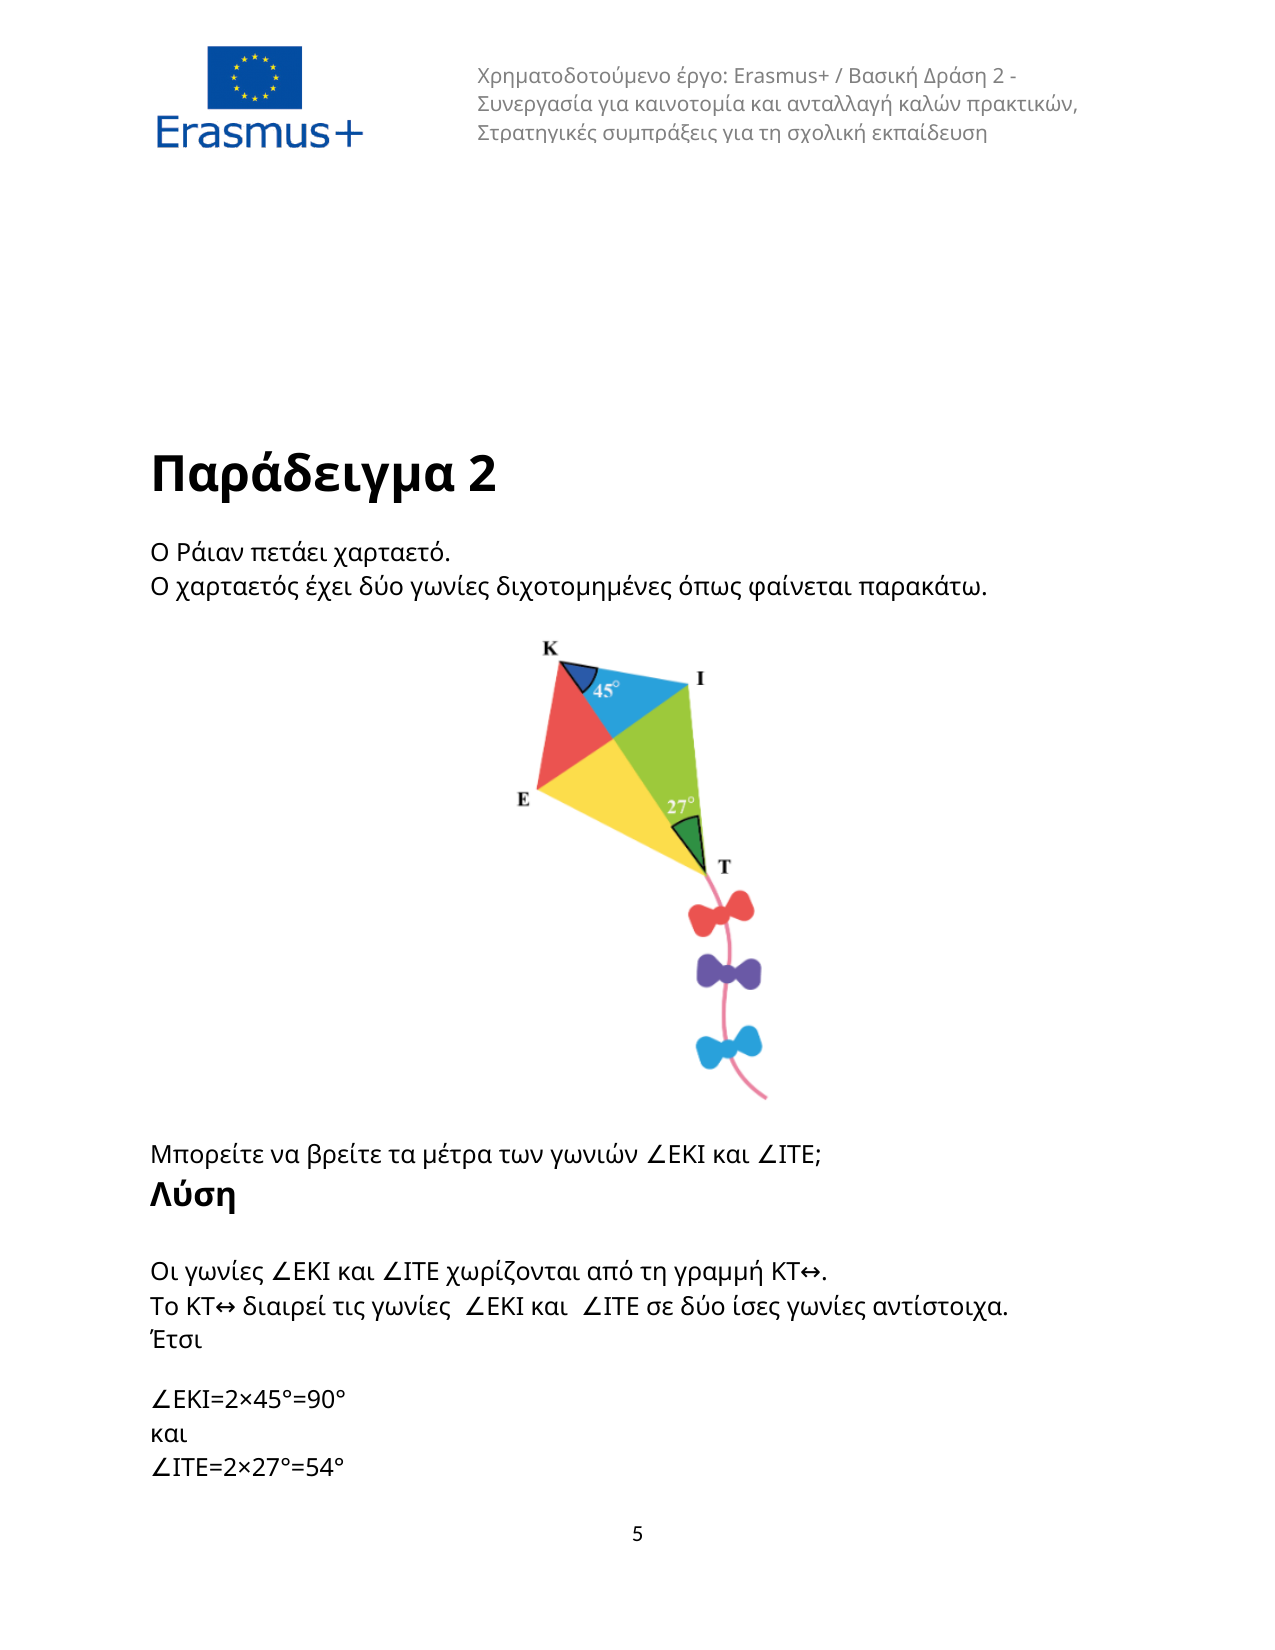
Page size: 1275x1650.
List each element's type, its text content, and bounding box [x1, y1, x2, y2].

text ∠ITE=2×27°=54° [150, 1449, 1125, 1483]
picture [494, 631, 781, 1108]
text Οι γωνίες ∠EKI και ∠ITE χωρίζονται από τη γραμμή KT↔. [150, 1254, 1125, 1288]
text ∠ΕΚΙ=2×45°=90° [150, 1381, 1125, 1415]
text Παράδειγμα 2 [150, 437, 1125, 506]
text Λύση [150, 1170, 1125, 1216]
text Το KT↔ διαιρεί τις γωνίες ∠EKI και ∠ITE σε δύο ίσες γωνίες αντίστοιχα. [150, 1288, 1125, 1322]
text Ο χαρταετός έχει δύο γωνίες διχοτομημένες όπως φαίνεται παρακάτω. [150, 568, 1125, 602]
text και [150, 1415, 1125, 1449]
text Έτσι [150, 1322, 1125, 1356]
text Ο Ράιαν πετάει χαρταετό. [150, 534, 1125, 568]
picture [150, 28, 366, 150]
text Μπορείτε να βρείτε τα μέτρα των γωνιών ∠EKI και ∠ITE; [150, 1136, 1125, 1170]
